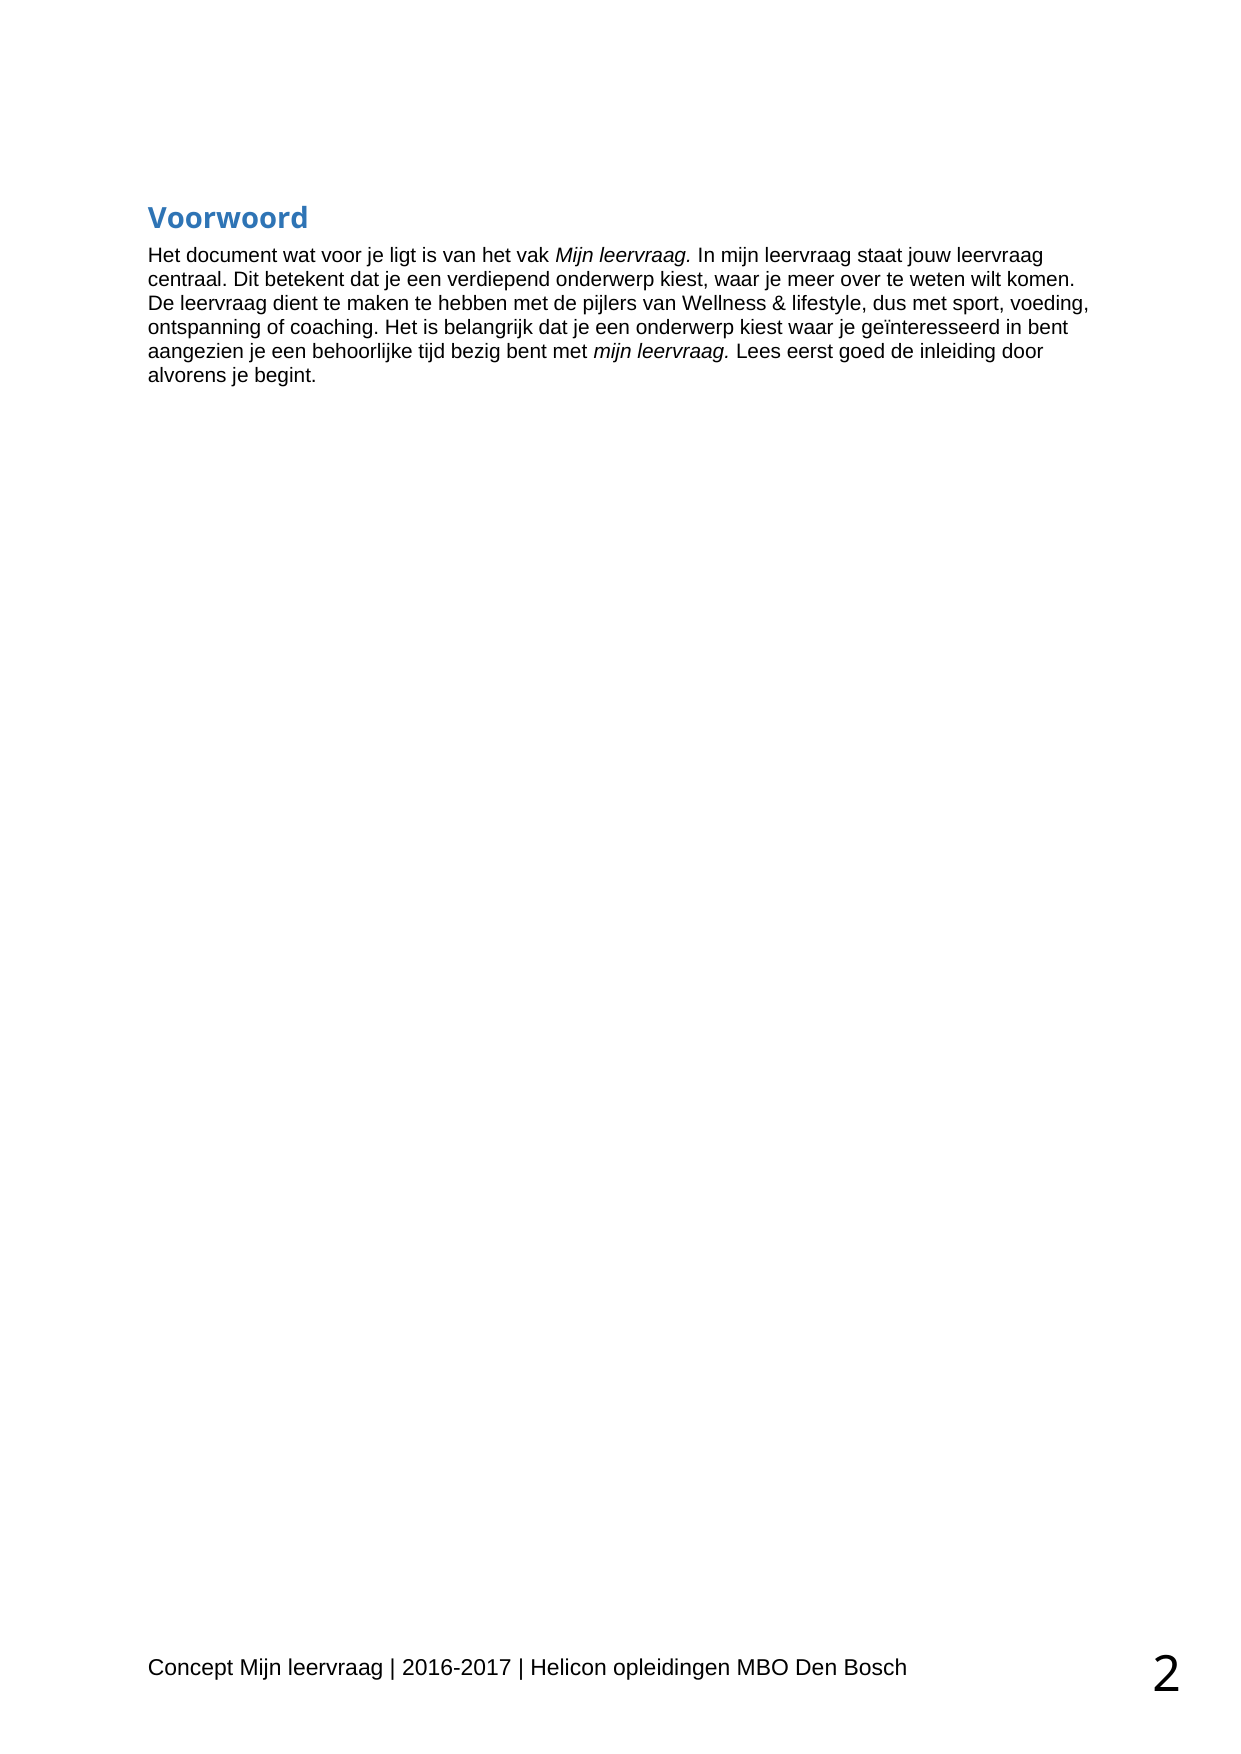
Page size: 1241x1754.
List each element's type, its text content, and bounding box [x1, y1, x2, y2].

text Het document wat voor je ligt is van het vak Mijn leervraag. In mijn leervraag staat jouw leervraag centraal. Dit betekent dat je een verdiepend onderwerp kiest, waar je meer over te weten wilt komen. De leervraag dient te maken te hebben met de pijlers van Wellness & lifestyle, dus met sport, voeding, ontspanning of coaching. Het is belangrijk dat je een onderwerp kiest waar je geïnteresseerd in bent aangezien je een behoorlijke tijd bezig bent met mijn leervraag. Lees eerst goed de inleiding door alvorens je begint. [148, 243, 1093, 387]
subtitle Voorwoord [148, 198, 1093, 237]
